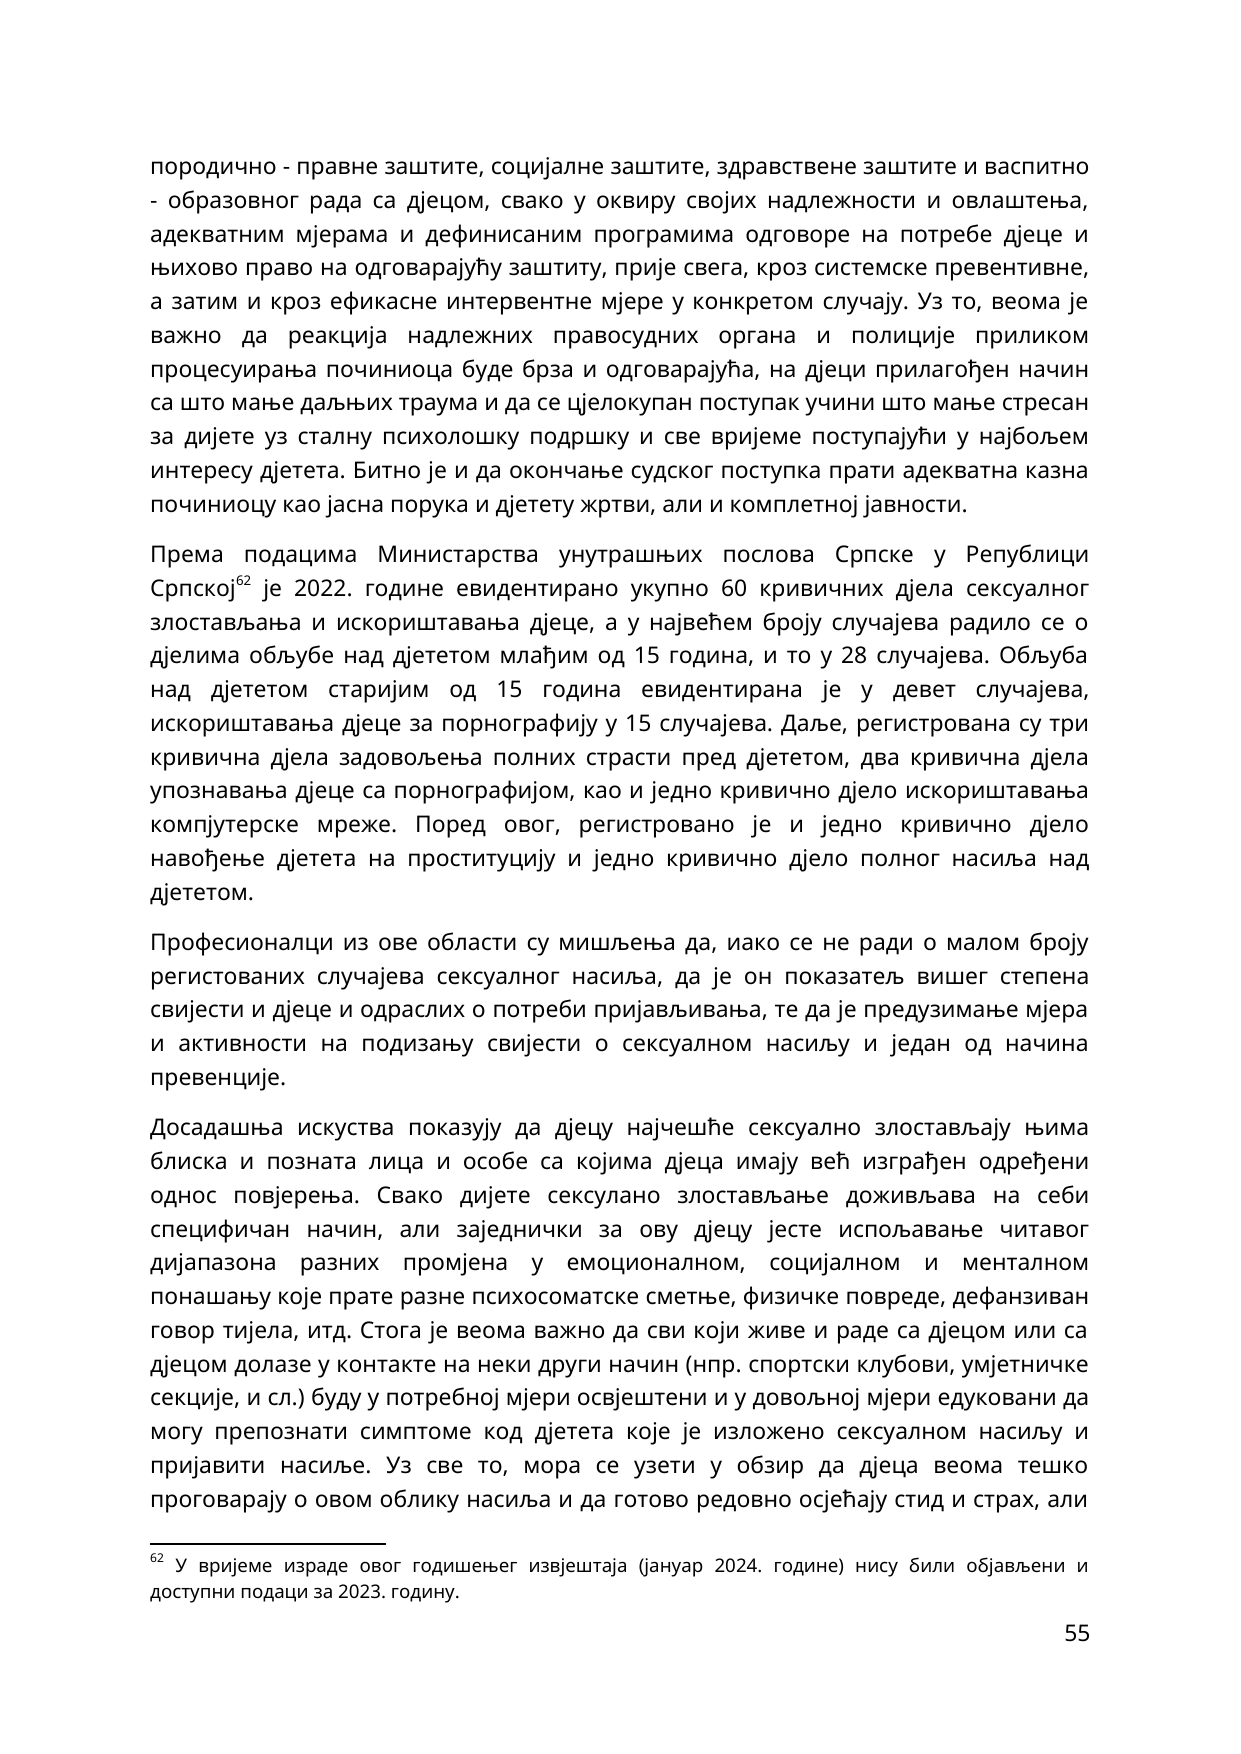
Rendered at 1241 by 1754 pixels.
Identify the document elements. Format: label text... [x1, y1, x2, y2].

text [150, 1111, 1090, 1514]
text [150, 150, 1090, 519]
text Професионалци из ове области су мишљења да, иако се не ради о малом броју регистованих случајева сексуалног насиља, да је он показатељ вишег степена свијести и дјеце и одраслих о потреби пријављивања, те да је предузимање мјера и активности на подизању свијести о сексуалном насиљу и један од начина превенције. [150, 926, 1090, 1092]
text Према подацима Министарства унутрашњих послова Српске у Републици Српској је 2022. године евидентирано укупно 60 кривичних дјела сексуалног злостављања и искориштавања дјеце, а у највећем броју случајева радило се о дјелима обљубе над дјететом млађим од 15 година, и то у 28 случајева. Обљуба над дјететом старијим од 15 година евидентирана је у девет случајева, искориштавања дјеце за порнографију у 15 случајева. Даље, регистрована су три кривична дјела задовољења полних страсти пред дјететом, два кривична дјела упознавања дјеце са порнографијом, као и једно кривично дјело искориштавања компјутерске мреже. Поред овог, регистровано је и једно кривично дјело навођење дјетета на проституцију и једно кривично дјело полног насиља над дјететом. [150, 538, 1090, 907]
